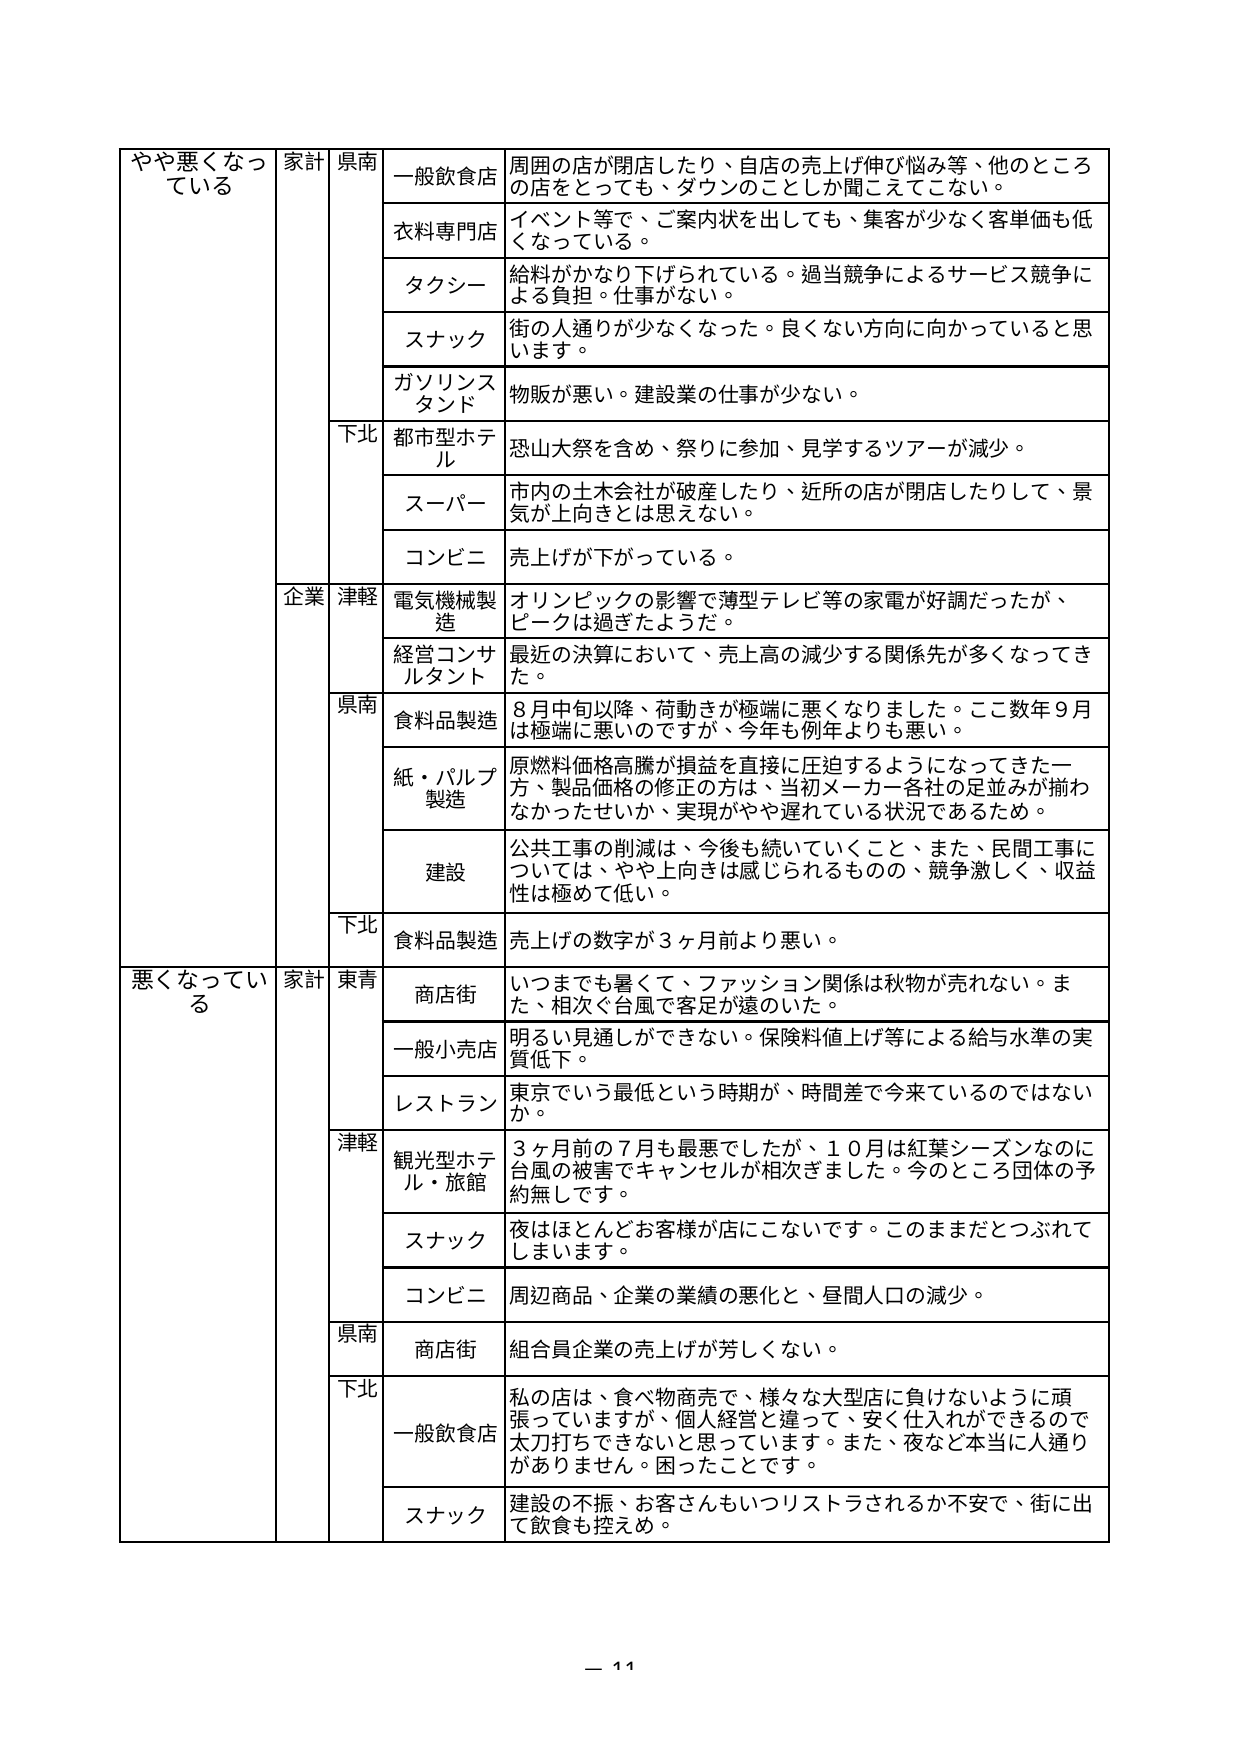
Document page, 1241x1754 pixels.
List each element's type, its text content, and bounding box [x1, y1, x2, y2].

table_cell スナック [384, 313, 504, 365]
table_cell 夜はほとんどお客様が店にこないです。このままだとつぶれてしまいます。 [506, 1214, 1108, 1266]
table_cell 周辺商品、企業の業績の悪化と、昼間人口の減少。 [506, 1269, 1108, 1321]
table_header 一般飲食店 [384, 150, 504, 202]
table_cell 組合員企業の売上げが芳しくない。 [506, 1323, 1108, 1375]
table_cell 家計 [277, 968, 328, 1541]
table_cell 建設 [384, 831, 504, 912]
table_cell イベント等で、ご案内状を出しても、集客が少なく客単価も低くなっている。 [506, 204, 1108, 257]
table_cell 悪くなっている [121, 968, 275, 1541]
table_cell 津軽 [330, 1131, 382, 1321]
table_cell ガソリンスタンド [384, 368, 504, 420]
table_header 県南 [330, 150, 382, 420]
table_cell 電気機械製造 [384, 585, 504, 637]
table_cell 最近の決算において、売上高の減少する関係先が多くなってきた。 [506, 639, 1108, 692]
table_cell 企業 [277, 585, 328, 966]
table_cell 恐山大祭を含め、祭りに参加、見学するツアーが減少。 [506, 422, 1108, 474]
table_cell 下北 [330, 914, 382, 966]
table_cell 街の人通りが少なくなった。良くない方向に向かっていると思います。 [506, 313, 1108, 365]
table_cell 一般飲食店 [384, 1377, 504, 1486]
table_cell レストラン [384, 1077, 504, 1129]
table_cell 商店街 [384, 968, 504, 1020]
table_cell 売上げの数字が３ヶ月前より悪い。 [506, 914, 1108, 966]
table_cell スナック [384, 1488, 504, 1541]
table_cell 食料品製造 [384, 694, 504, 746]
table_cell 下北 [330, 1377, 382, 1541]
table_cell 東青 [330, 968, 382, 1129]
table_cell 一般小売店 [384, 1023, 504, 1075]
table_cell 物販が悪い。建設業の仕事が少ない。 [506, 368, 1108, 420]
table_cell 明るい見通しができない。保険料値上げ等による給与水準の実質低下。 [506, 1023, 1108, 1075]
table_cell オリンピックの影響で薄型テレビ等の家電が好調だったが、ピークは過ぎたようだ。 [506, 585, 1108, 637]
table_cell 紙・パルプ製造 [384, 748, 504, 829]
table_header 家計 [277, 150, 328, 583]
table_cell 県南 [330, 694, 382, 912]
table_cell 売上げが下がっている。 [506, 531, 1108, 583]
table_cell 都市型ホテル [384, 422, 504, 474]
table_cell 衣料専門店 [384, 204, 504, 257]
table_cell スナック [384, 1214, 504, 1266]
table_cell 下北 [330, 422, 382, 583]
table_cell 津軽 [330, 585, 382, 692]
table_cell 給料がかなり下げられている。過当競争によるサービス競争による負担。仕事がない。 [506, 259, 1108, 311]
table_cell 経営コンサルタント [384, 639, 504, 692]
table_cell 食料品製造 [384, 914, 504, 966]
table_cell タクシー [384, 259, 504, 311]
table_cell 観光型ホテル・旅館 [384, 1131, 504, 1212]
table_cell 東京でいう最低という時期が、時間差で今来ているのではないか。 [506, 1077, 1108, 1129]
table_cell ３ヶ月前の７月も最悪でしたが、１０月は紅葉シーズンなのに台風の被害でキャンセルが相次ぎました。今のところ団体の予約無しです。 [506, 1131, 1108, 1212]
table_cell 建設の不振、お客さんもいつリストラされるか不安で、街に出て飲食も控えめ。 [506, 1488, 1108, 1541]
table_cell ８月中旬以降、荷動きが極端に悪くなりました。ここ数年９月は極端に悪いのですが、今年も例年よりも悪い。 [506, 694, 1108, 746]
table_cell 私の店は、食べ物商売で、様々な大型店に負けないように頑 張っていますが、個人経営と違って、安く仕入れができるので太刀打ちできないと思っています。また、夜など本当に人通りがありません。困ったことです。 [506, 1377, 1108, 1486]
table_cell 市内の土木会社が破産したり、近所の店が閉店したりして、景気が上向きとは思えない。 [506, 476, 1108, 528]
table_cell スーパー [384, 476, 504, 528]
table_header 周囲の店が閉店したり、自店の売上げ伸び悩み等、他のところの店をとっても、ダウンのことしか聞こえてこない。 [506, 150, 1108, 202]
table_cell 商店街 [384, 1323, 504, 1375]
table_cell 原燃料価格高騰が損益を直接に圧迫するようになってきた一 方、製品価格の修正の方は、当初メーカー各社の足並みが揃わなかったせいか、実現がやや遅れている状況であるため。 [506, 748, 1108, 829]
table_cell コンビニ [384, 531, 504, 583]
table_cell いつまでも暑くて、ファッション関係は秋物が売れない。また、相次ぐ台風で客足が遠のいた。 [506, 968, 1108, 1020]
table_cell 県南 [330, 1323, 382, 1375]
table_cell コンビニ [384, 1269, 504, 1321]
table_header やや悪くなっている [121, 150, 275, 966]
table_cell 公共工事の削減は、今後も続いていくこと、また、民間工事については、やや上向きは感じられるものの、競争激しく、収益性は極めて低い。 [506, 831, 1108, 912]
